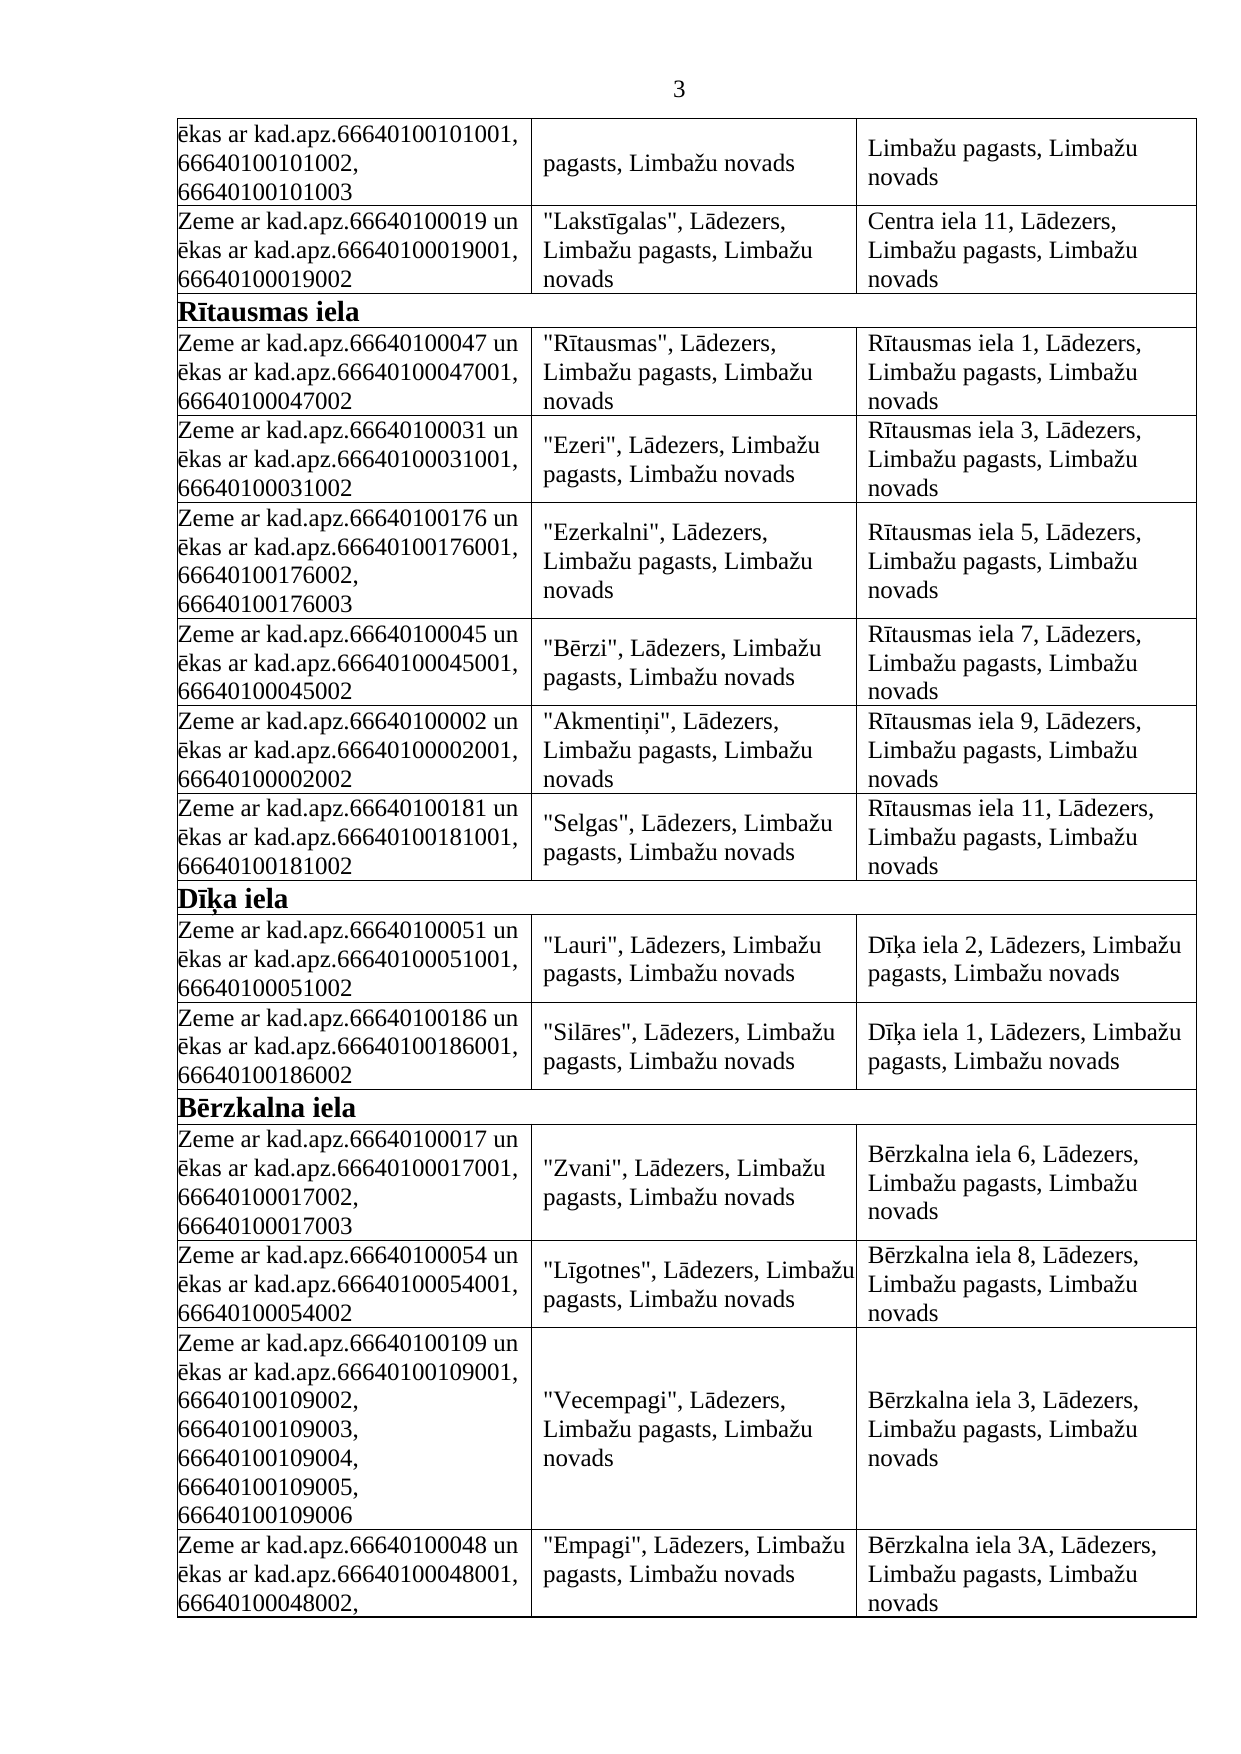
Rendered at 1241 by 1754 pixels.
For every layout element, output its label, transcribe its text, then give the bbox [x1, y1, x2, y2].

table_cell Zeme ar kad.apz.66640100002 un ēkas ar kad.apz.66640100002001, 66640100002002 [178, 706, 531, 792]
table_cell "Lakstīgalas", Lādezers, Limbažu pagasts, Limbažu novads [532, 206, 856, 293]
table_cell Zeme ar kad.apz.66640100051 un ēkas ar kad.apz.66640100051001, 66640100051002 [178, 915, 531, 1002]
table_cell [857, 1530, 1196, 1616]
table_cell "Lauri", Lādezers, Limbažu pagasts, Limbažu novads [532, 915, 856, 1002]
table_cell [857, 119, 1196, 205]
table_cell Zeme ar kad.apz.66640100019 un ēkas ar kad.apz.66640100019001, 66640100019002 [178, 206, 531, 293]
table_cell "Zvani", Lādezers, Limbažu pagasts, Limbažu novads [532, 1125, 856, 1239]
table_cell Rītausmas iela 3, Lādezers, Limbažu pagasts, Limbažu novads [857, 416, 1196, 502]
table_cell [532, 119, 856, 205]
table_cell Bērzkalna iela 6, Lādezers, Limbažu pagasts, Limbažu novads [857, 1125, 1196, 1239]
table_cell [532, 1530, 856, 1616]
table_cell "Līgotnes", Lādezers, Limbažu pagasts, Limbažu novads [532, 1241, 856, 1327]
table_cell Zeme ar kad.apz.66640100017 un ēkas ar kad.apz.66640100017001, 66640100017002, 66640100017003 [178, 1125, 531, 1239]
table_cell Rītausmas iela 1, Lādezers, Limbažu pagasts, Limbažu novads [857, 328, 1196, 414]
table_cell Zeme ar kad.apz.66640100109 un ēkas ar kad.apz.66640100109001, 66640100109002, 66640100109003, 66640100109004, 66640100109005, 66640100109006 [178, 1328, 531, 1529]
table_cell "Ezerkalni", Lādezers, Limbažu pagasts, Limbažu novads [532, 503, 856, 618]
table_cell Zeme ar kad.apz.66640100031 un ēkas ar kad.apz.66640100031001, 66640100031002 [178, 416, 531, 502]
table_cell Dīķa iela [178, 881, 1196, 914]
table_cell "Bērzi", Lādezers, Limbažu pagasts, Limbažu novads [532, 619, 856, 705]
table_cell Bērzkalna iela 8, Lādezers, Limbažu pagasts, Limbažu novads [857, 1241, 1196, 1327]
table_cell Zeme ar kad.apz.66640100181 un ēkas ar kad.apz.66640100181001, 66640100181002 [178, 794, 531, 880]
table_cell Rītausmas iela 9, Lādezers, Limbažu pagasts, Limbažu novads [857, 706, 1196, 792]
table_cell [178, 1530, 531, 1616]
table_cell Zeme ar kad.apz.66640100047 un ēkas ar kad.apz.66640100047001, 66640100047002 [178, 328, 531, 414]
table_cell "Silāres", Lādezers, Limbažu pagasts, Limbažu novads [532, 1003, 856, 1089]
table_cell Rītausmas iela 5, Lādezers, Limbažu pagasts, Limbažu novads [857, 503, 1196, 618]
table_cell Rītausmas iela 7, Lādezers, Limbažu pagasts, Limbažu novads [857, 619, 1196, 705]
table_cell "Selgas", Lādezers, Limbažu pagasts, Limbažu novads [532, 794, 856, 880]
table_cell Centra iela 11, Lādezers, Limbažu pagasts, Limbažu novads [857, 206, 1196, 293]
table_cell Rītausmas iela 11, Lādezers, Limbažu pagasts, Limbažu novads [857, 794, 1196, 880]
table_cell "Vecempagi", Lādezers, Limbažu pagasts, Limbažu novads [532, 1328, 856, 1529]
table_cell Bērzkalna iela [178, 1090, 1196, 1123]
table_cell Zeme ar kad.apz.66640100186 un ēkas ar kad.apz.66640100186001, 66640100186002 [178, 1003, 531, 1089]
table_cell "Akmentiņi", Lādezers, Limbažu pagasts, Limbažu novads [532, 706, 856, 792]
table_cell Zeme ar kad.apz.66640100176 un ēkas ar kad.apz.66640100176001, 66640100176002, 66640100176003 [178, 503, 531, 618]
table_cell "Rītausmas", Lādezers, Limbažu pagasts, Limbažu novads [532, 328, 856, 414]
table_cell Bērzkalna iela 3, Lādezers, Limbažu pagasts, Limbažu novads [857, 1328, 1196, 1529]
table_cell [178, 119, 531, 205]
table_cell Zeme ar kad.apz.66640100045 un ēkas ar kad.apz.66640100045001, 66640100045002 [178, 619, 531, 705]
table_cell Rītausmas iela [178, 294, 1196, 327]
table_cell "Ezeri", Lādezers, Limbažu pagasts, Limbažu novads [532, 416, 856, 502]
table_cell Dīķa iela 2, Lādezers, Limbažu pagasts, Limbažu novads [857, 915, 1196, 1002]
table_cell Zeme ar kad.apz.66640100054 un ēkas ar kad.apz.66640100054001, 66640100054002 [178, 1241, 531, 1327]
table_cell Dīķa iela 1, Lādezers, Limbažu pagasts, Limbažu novads [857, 1003, 1196, 1089]
